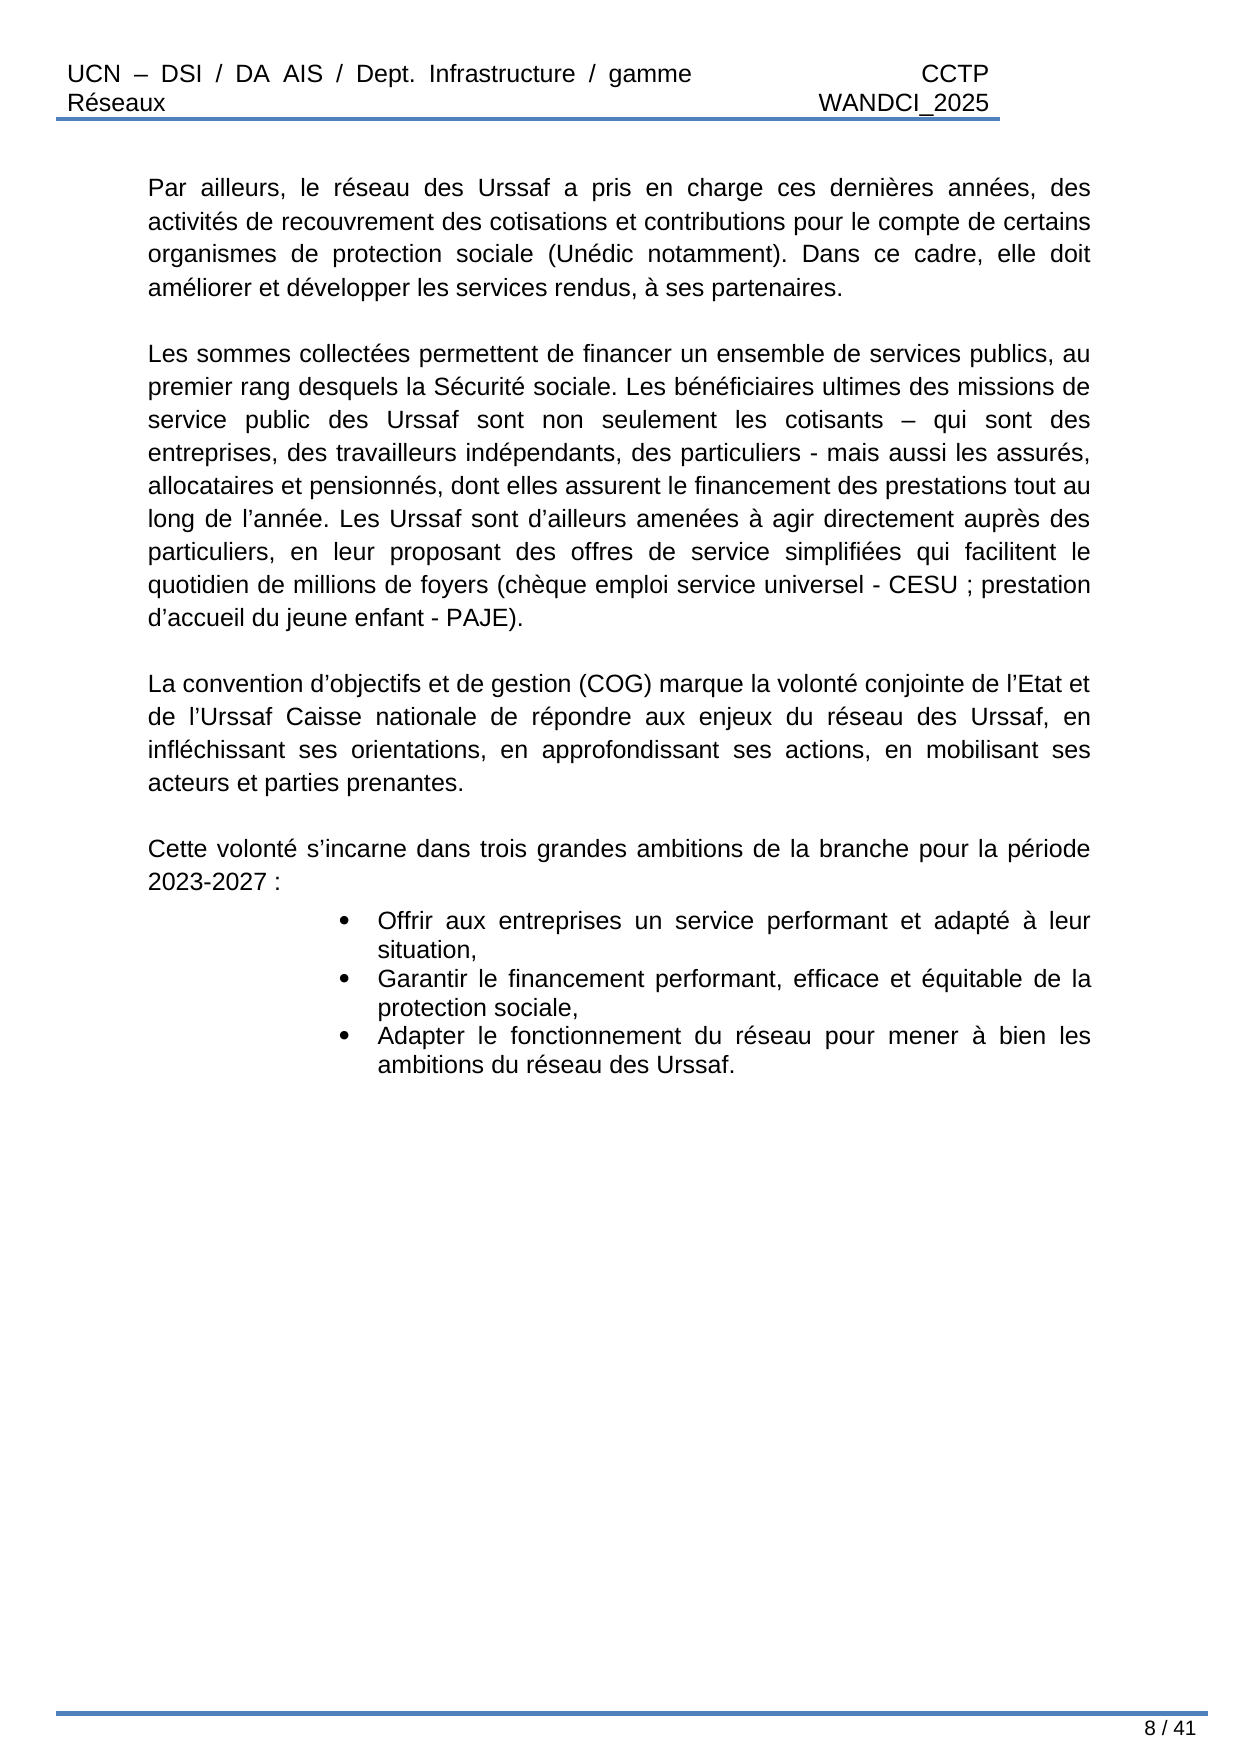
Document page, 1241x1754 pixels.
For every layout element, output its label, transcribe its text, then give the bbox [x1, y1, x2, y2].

text La convention d’objectifs et de gestion (COG) marque la volonté conjointe de l’Etat et de l’Urssaf Caisse nationale de répondre aux enjeux du réseau des Urssaf, en infléchissant ses orientations, en approfondissant ses actions, en mobilisant ses acteurs et parties prenantes. [148, 669, 1092, 797]
list Adapter le fonctionnement du réseau pour mener à bien les ambitions du réseau des Urssaf. [340, 1021, 1092, 1079]
list Offrir aux entreprises un service performant et adapté à leur situation, [340, 906, 1092, 964]
text Par ailleurs, le réseau des Urssaf a pris en charge ces dernières années, des activités de recouvrement des cotisations et contributions pour le compte de certains organismes de protection sociale (Unédic notamment). Dans ce cadre, elle doit améliorer et développer les services rendus, à ses partenaires. [148, 173, 1092, 301]
list Garantir le financement performant, efficace et équitable de la protection sociale, [340, 964, 1092, 1021]
text Les sommes collectées permettent de financer un ensemble de services publics, au premier rang desquels la Sécurité sociale. Les bénéficiaires ultimes des missions de service public des Urssaf sont non seulement les cotisants – qui sont des entreprises, des travailleurs indépendants, des particuliers - mais aussi les assurés, allocataires et pensionnés, dont elles assurent le financement des prestations tout au long de l’année. Les Urssaf sont d’ailleurs amenées à agir directement auprès des particuliers, en leur proposant des offres de service simplifiées qui facilitent le quotidien de millions de foyers (chèque emploi service universel - CESU ; prestation d’accueil du jeune enfant - PAJE). [148, 338, 1092, 631]
text Cette volonté s’incarne dans trois grandes ambitions de la branche pour la période 2023-2027 : [148, 834, 1092, 896]
